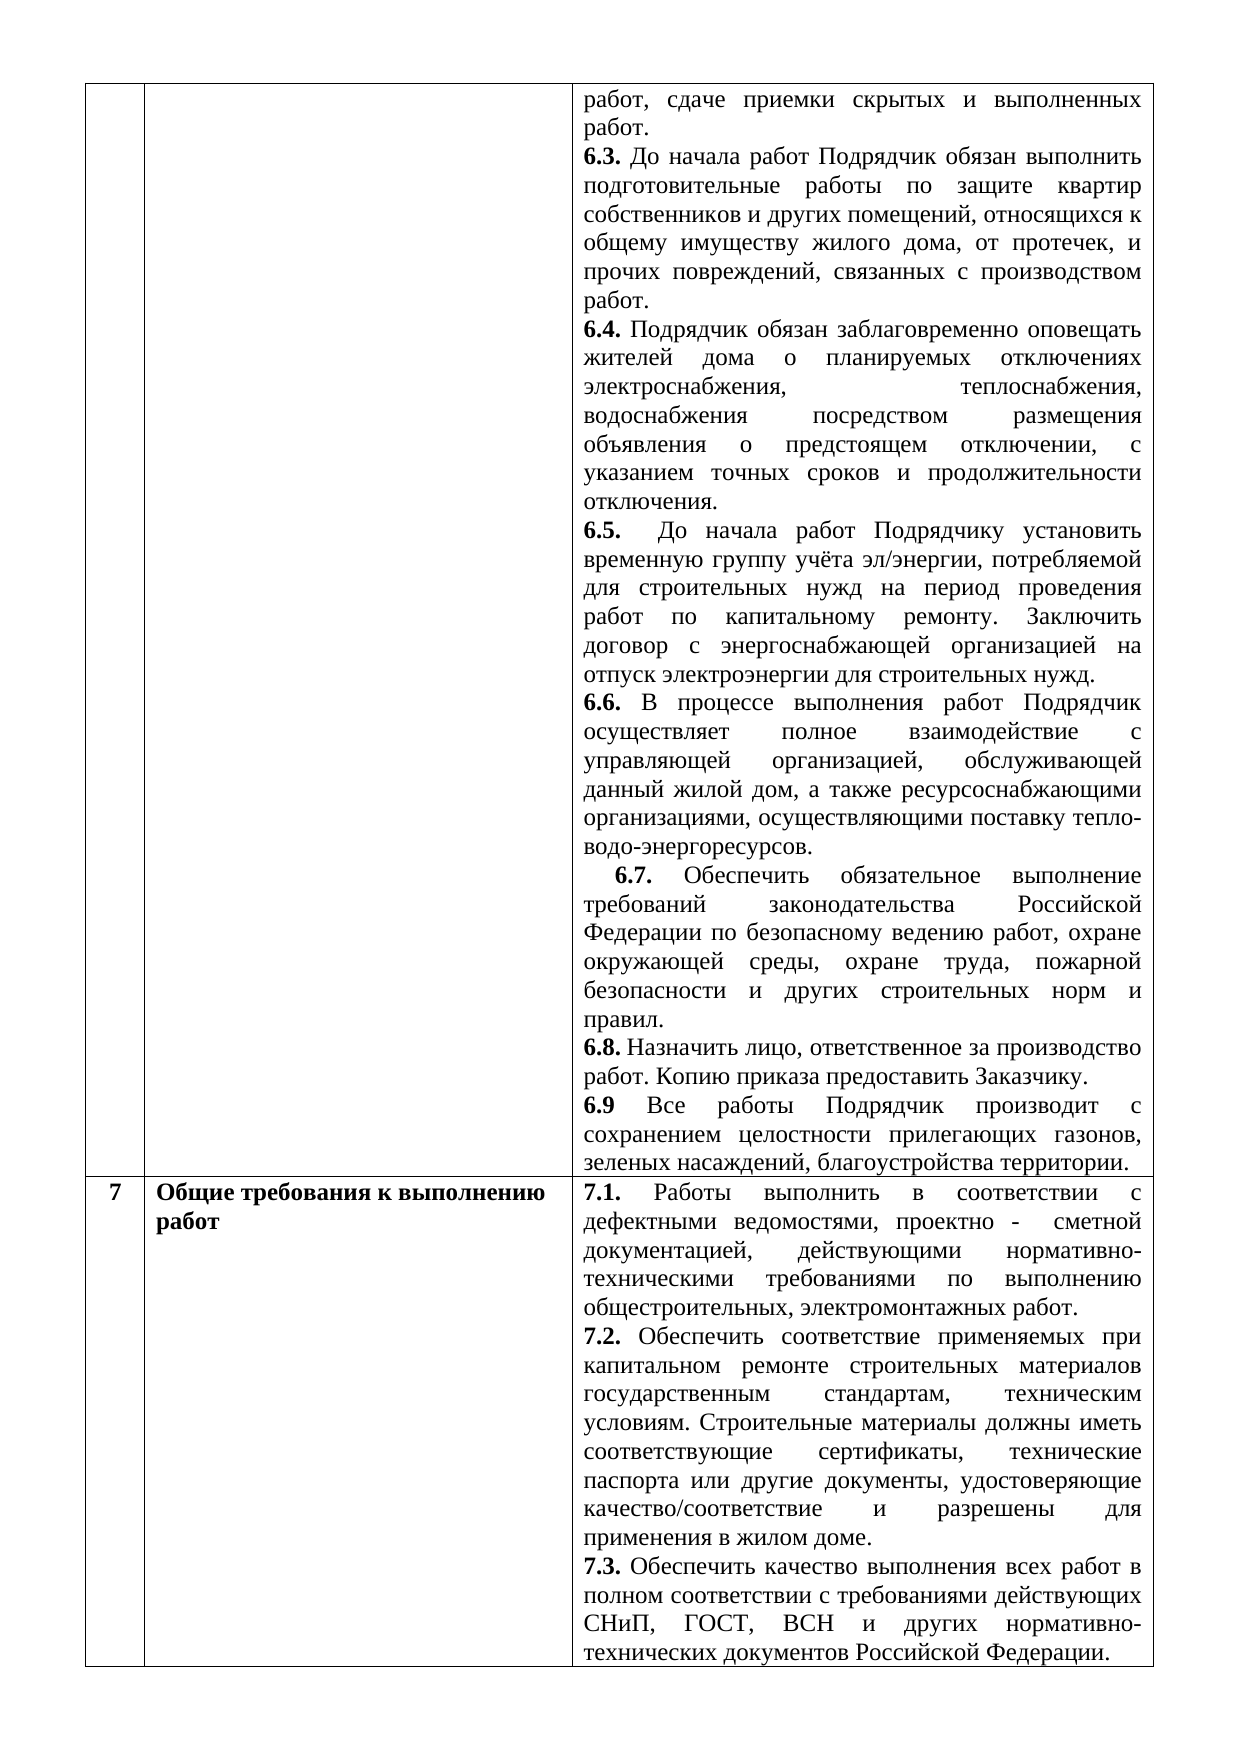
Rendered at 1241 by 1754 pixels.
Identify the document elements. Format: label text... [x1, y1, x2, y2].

table_cell 6 [86, 84, 144, 1176]
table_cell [573, 1177, 1153, 1666]
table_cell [145, 1177, 572, 1666]
table_cell 7 [86, 1177, 144, 1666]
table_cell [145, 84, 572, 1176]
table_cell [573, 84, 1153, 1176]
